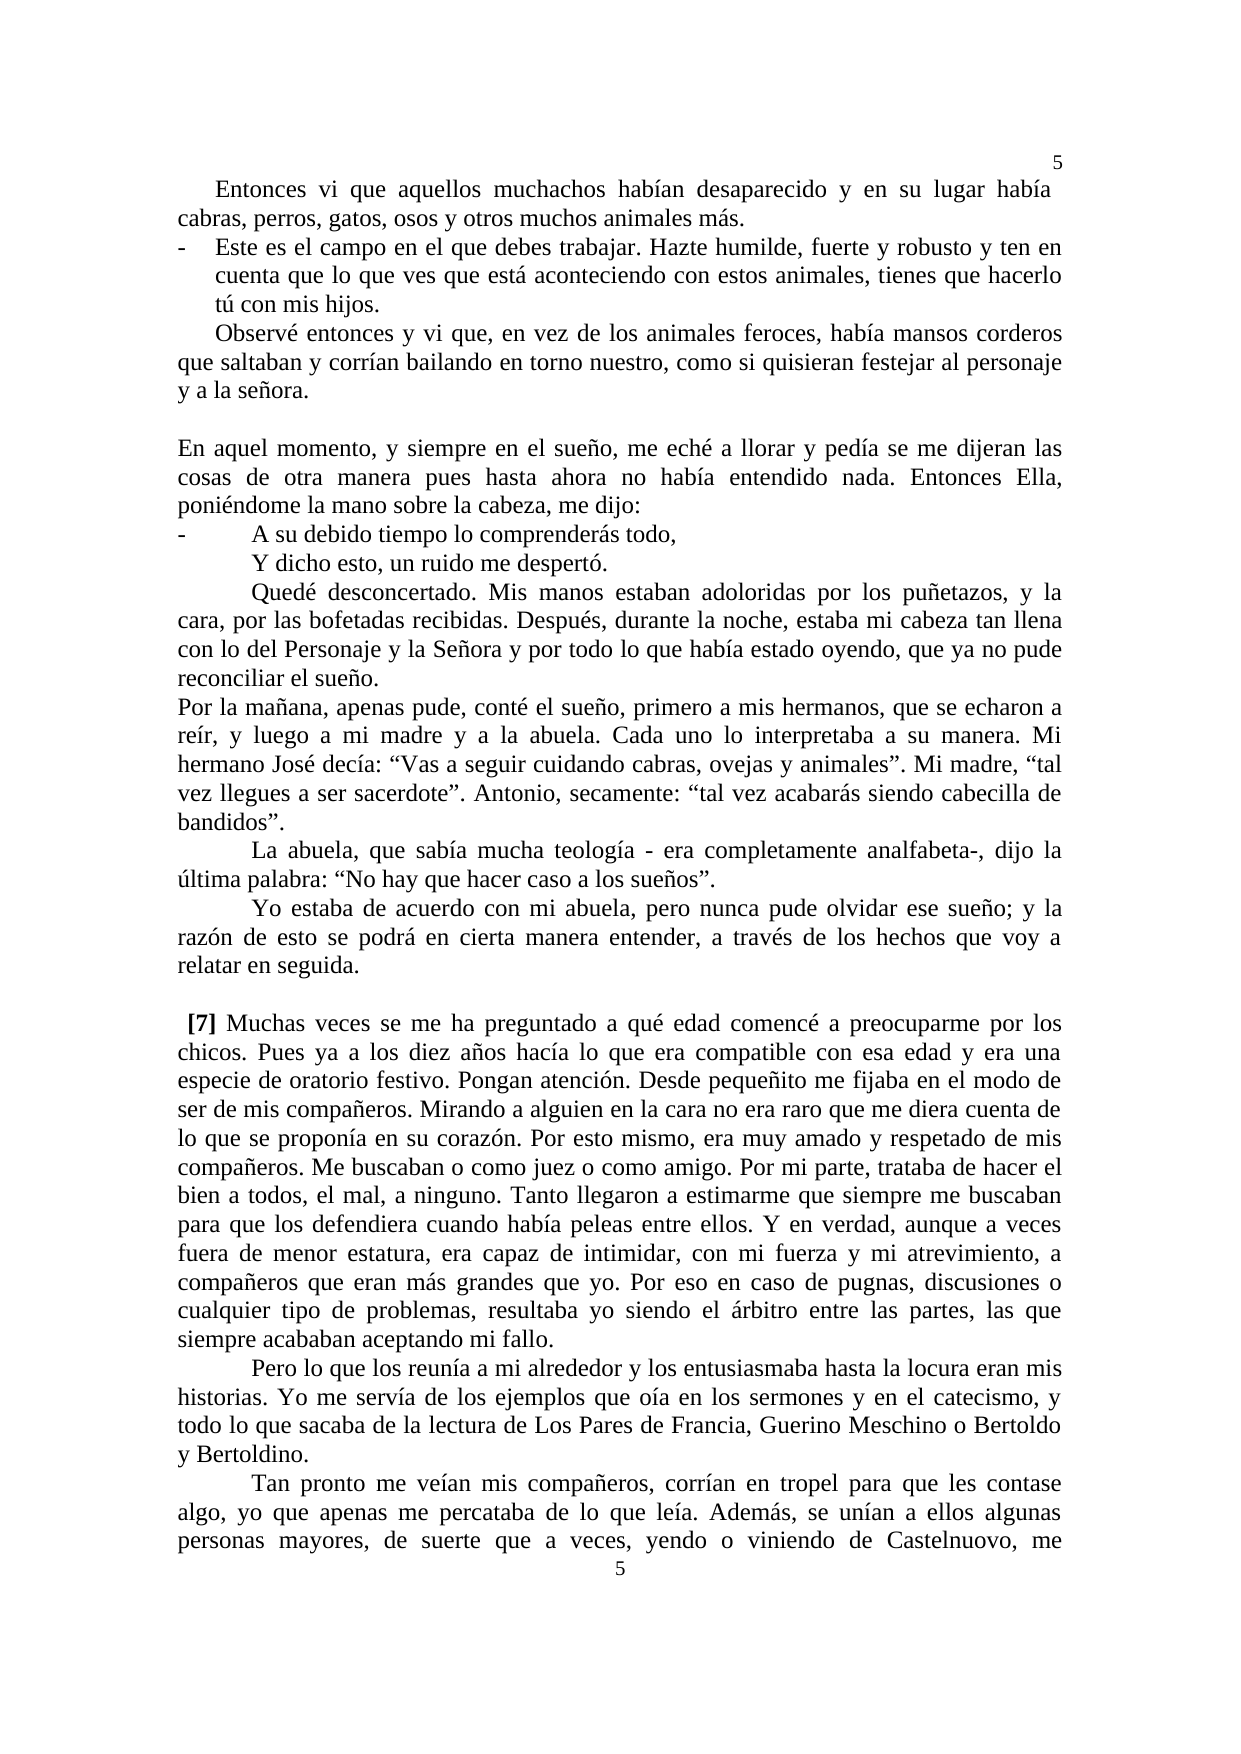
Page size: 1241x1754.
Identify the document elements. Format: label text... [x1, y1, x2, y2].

text Quedé desconcertado. Mis manos estaban adoloridas por los puñetazos, y la cara, por las bofetadas recibidas. Después, durante la noche, estaba mi cabeza tan llena con lo del Personaje y la Señora y por todo lo que había estado oyendo, que ya no pude reconciliar el sueño. [177, 577, 1063, 692]
text Entonces vi que aquellos muchachos habían desaparecido y en su lugar había cabras, perros, gatos, osos y otros muchos animales más. [177, 174, 1063, 232]
text - A su debido tiempo lo comprenderás todo, [177, 519, 1063, 548]
text Observé entonces y vi que, en vez de los animales feroces, había mansos corderos que saltaban y corrían bailando en torno nuestro, como si quisieran festejar al personaje y a la señora. [177, 318, 1063, 404]
text Yo estaba de acuerdo con mi abuela, pero nunca pude olvidar ese sueño; y la razón de esto se podrá en cierta manera entender, a través de los hechos que voy a relatar en seguida. [177, 893, 1063, 979]
text - Este es el campo en el que debes trabajar. Hazte humilde, fuerte y robusto y ten en cuenta que lo que ves que está aconteciendo con estos animales, tienes que hacerlo tú con mis hijos. [177, 232, 1063, 318]
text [177, 1468, 1063, 1554]
text La abuela, que sabía mucha teología - era completamente analfabeta-, dijo la última palabra: “No hay que hacer caso a los sueños”. [177, 835, 1063, 893]
text Pero lo que los reunía a mi alrededor y los entusiasmaba hasta la locura eran mis historias. Yo me servía de los ejemplos que oía en los sermones y en el catecismo, y todo lo que sacaba de la lectura de Los Pares de Francia, Guerino Meschino o Bertoldo y Bertoldino. [177, 1353, 1063, 1468]
text Por la mañana, apenas pude, conté el sueño, primero a mis hermanos, que se echaron a reír, y luego a mi madre y a la abuela. Cada uno lo interpretaba a su manera. Mi hermano José decía: “Vas a seguir cuidando cabras, ovejas y animales”. Mi madre, “tal vez llegues a ser sacerdote”. Antonio, secamente: “tal vez acabarás siendo cabecilla de bandidos”. [177, 692, 1063, 835]
text Y dicho esto, un ruido me despertó. [177, 548, 1063, 577]
text En aquel momento, y siempre en el sueño, me eché a llorar y pedía se me dijeran las cosas de otra manera pues hasta ahora no había entendido nada. Entonces Ella, poniéndome la mano sobre la cabeza, me dijo: [177, 433, 1063, 519]
text [7] Muchas veces se me ha preguntado a qué edad comencé a preocuparme por los chicos. Pues ya a los diez años hacía lo que era compatible con esa edad y era una especie de oratorio festivo. Pongan atención. Desde pequeñito me fijaba en el modo de ser de mis compañeros. Mirando a alguien en la cara no era raro que me diera cuenta de lo que se proponía en su corazón. Por esto mismo, era muy amado y respetado de mis compañeros. Me buscaban o como juez o como amigo. Por mi parte, trataba de hacer el bien a todos, el mal, a ninguno. Tanto llegaron a estimarme que siempre me buscaban para que los defendiera cuando había peleas entre ellos. Y en verdad, aunque a veces fuera de menor estatura, era capaz de intimidar, con mi fuerza y mi atrevimiento, a compañeros que eran más grandes que yo. Por eso en caso de pugnas, discusiones o cualquier tipo de problemas, resultaba yo siendo el árbitro entre las partes, las que siempre acababan aceptando mi fallo. [177, 1008, 1063, 1353]
